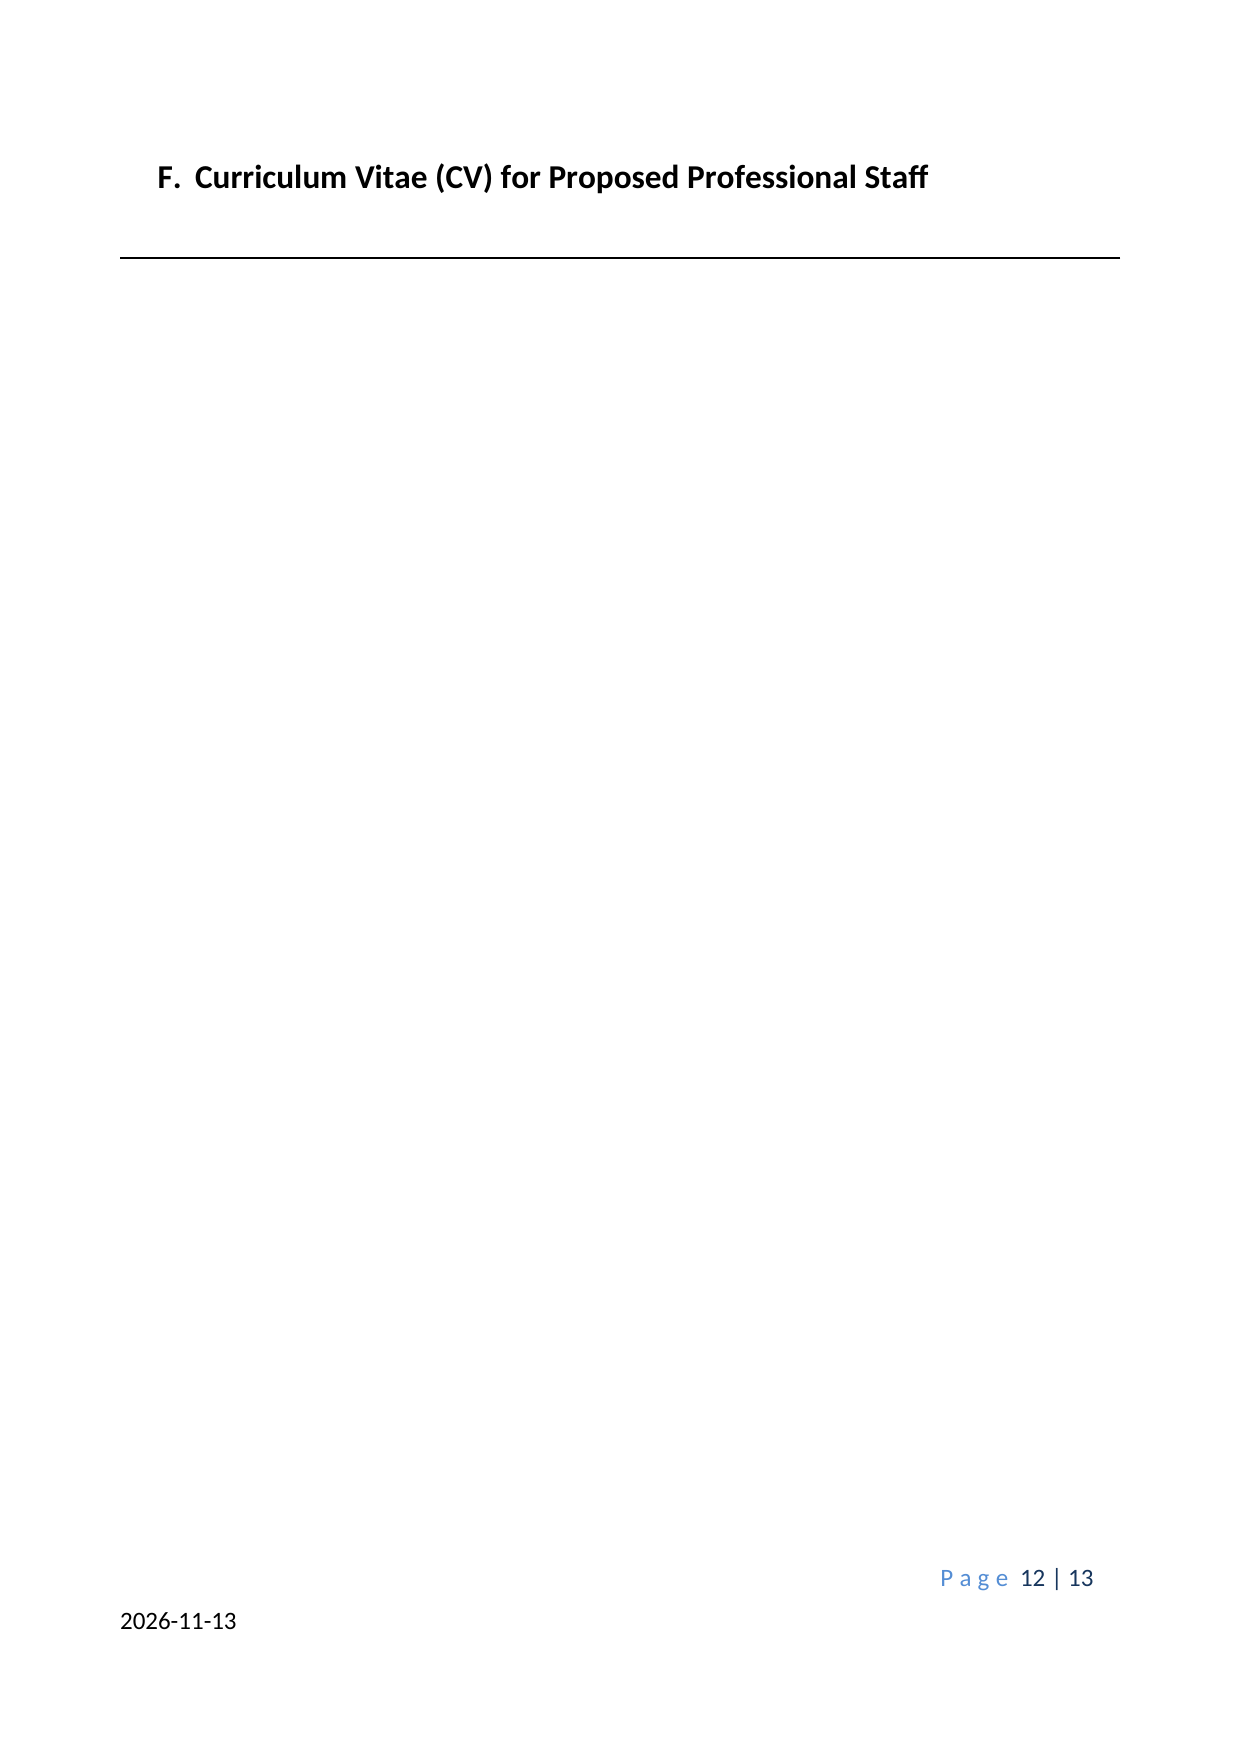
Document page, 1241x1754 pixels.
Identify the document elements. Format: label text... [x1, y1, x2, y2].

subtitle Curriculum Vitae (CV) for Proposed Professional Staff [157, 156, 1120, 196]
